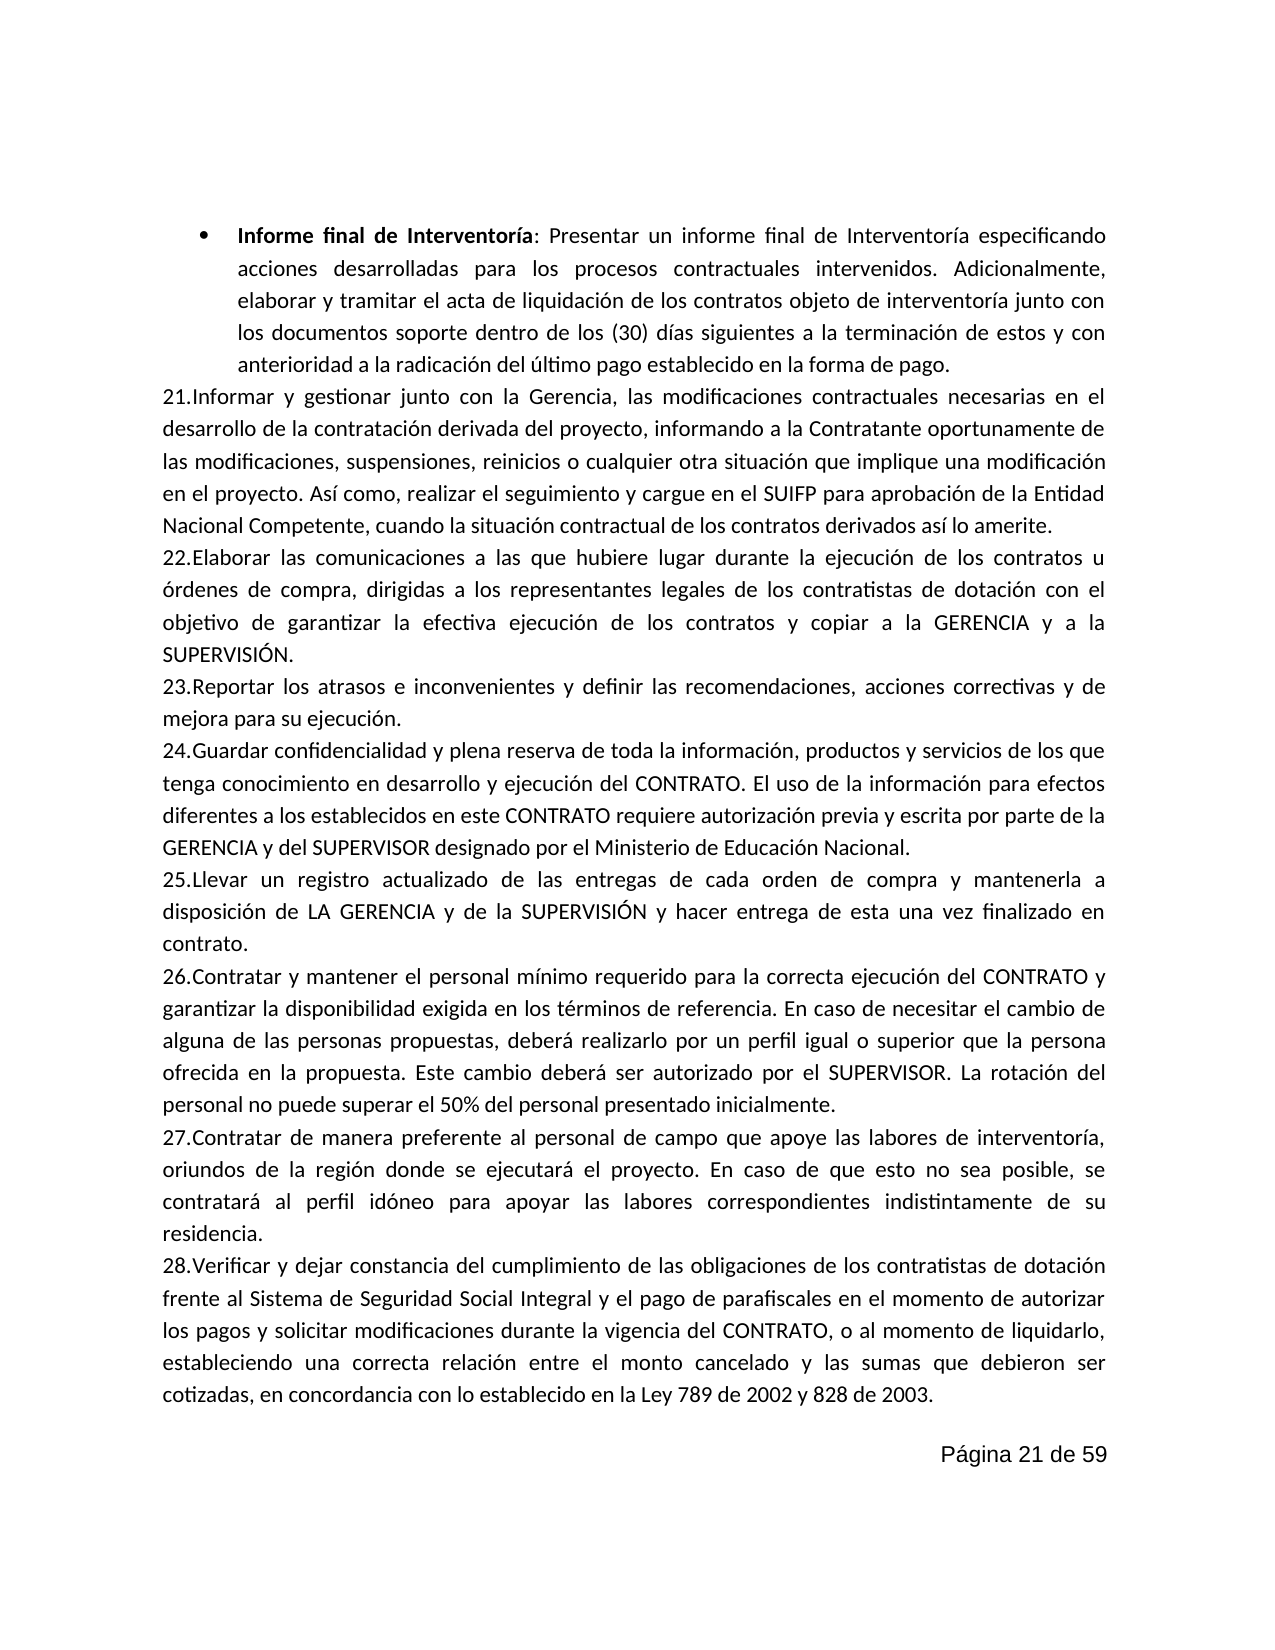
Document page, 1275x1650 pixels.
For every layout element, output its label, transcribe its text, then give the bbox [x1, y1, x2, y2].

list Informe final de Interventoría: Presentar un informe final de Interventoría especificando acciones desarrolladas para los procesos contractuales intervenidos. Adicionalmente, elaborar y tramitar el acta de liquidación de los contratos objeto de interventoría junto con los documentos soporte dentro de los (30) días siguientes a la terminación de estos y con anterioridad a la radicación del último pago establecido en la forma de pago. [200, 221, 1107, 378]
list Guardar confidencialidad y plena reserva de toda la información, productos y servicios de los que tenga conocimiento en desarrollo y ejecución del CONTRATO. El uso de la información para efectos diferentes a los establecidos en este CONTRATO requiere autorización previa y escrita por parte de la GERENCIA y del SUPERVISOR designado por el Ministerio de Educación Nacional. [162, 736, 1107, 861]
list Elaborar las comunicaciones a las que hubiere lugar durante la ejecución de los contratos u órdenes de compra, dirigidas a los representantes legales de los contratistas de dotación con el objetivo de garantizar la efectiva ejecución de los contratos y copiar a la GERENCIA y a la SUPERVISIÓN. [162, 543, 1107, 668]
list Informar y gestionar junto con la Gerencia, las modificaciones contractuales necesarias en el desarrollo de la contratación derivada del proyecto, informando a la Contratante oportunamente de las modificaciones, suspensiones, reinicios o cualquier otra situación que implique una modificación en el proyecto. Así como, realizar el seguimiento y cargue en el SUIFP para aprobación de la Entidad Nacional Competente, cuando la situación contractual de los contratos derivados así lo amerite. [162, 382, 1107, 539]
list Verificar y dejar constancia del cumplimiento de las obligaciones de los contratistas de dotación frente al Sistema de Seguridad Social Integral y el pago de parafiscales en el momento de autorizar los pagos y solicitar modificaciones durante la vigencia del CONTRATO, o al momento de liquidarlo, estableciendo una correcta relación entre el monto cancelado y las sumas que debieron ser cotizadas, en concordancia con lo establecido en la Ley 789 de 2002 y 828 de 2003. [162, 1251, 1107, 1408]
list Reportar los atrasos e inconvenientes y definir las recomendaciones, acciones correctivas y de mejora para su ejecución. [162, 672, 1107, 732]
list Contratar y mantener el personal mínimo requerido para la correcta ejecución del CONTRATO y garantizar la disponibilidad exigida en los términos de referencia. En caso de necesitar el cambio de alguna de las personas propuestas, deberá realizarlo por un perfil igual o superior que la persona ofrecida en la propuesta. Este cambio deberá ser autorizado por el SUPERVISOR. La rotación del personal no puede superar el 50% del personal presentado inicialmente. [162, 962, 1107, 1118]
list Contratar de manera preferente al personal de campo que apoye las labores de interventoría, oriundos de la región donde se ejecutará el proyecto. En caso de que esto no sea posible, se contratará al perfil idóneo para apoyar las labores correspondientes indistintamente de su residencia. [162, 1123, 1107, 1247]
list Llevar un registro actualizado de las entregas de cada orden de compra y mantenerla a disposición de LA GERENCIA y de la SUPERVISIÓN y hacer entrega de esta una vez finalizado en contrato. [162, 865, 1107, 958]
